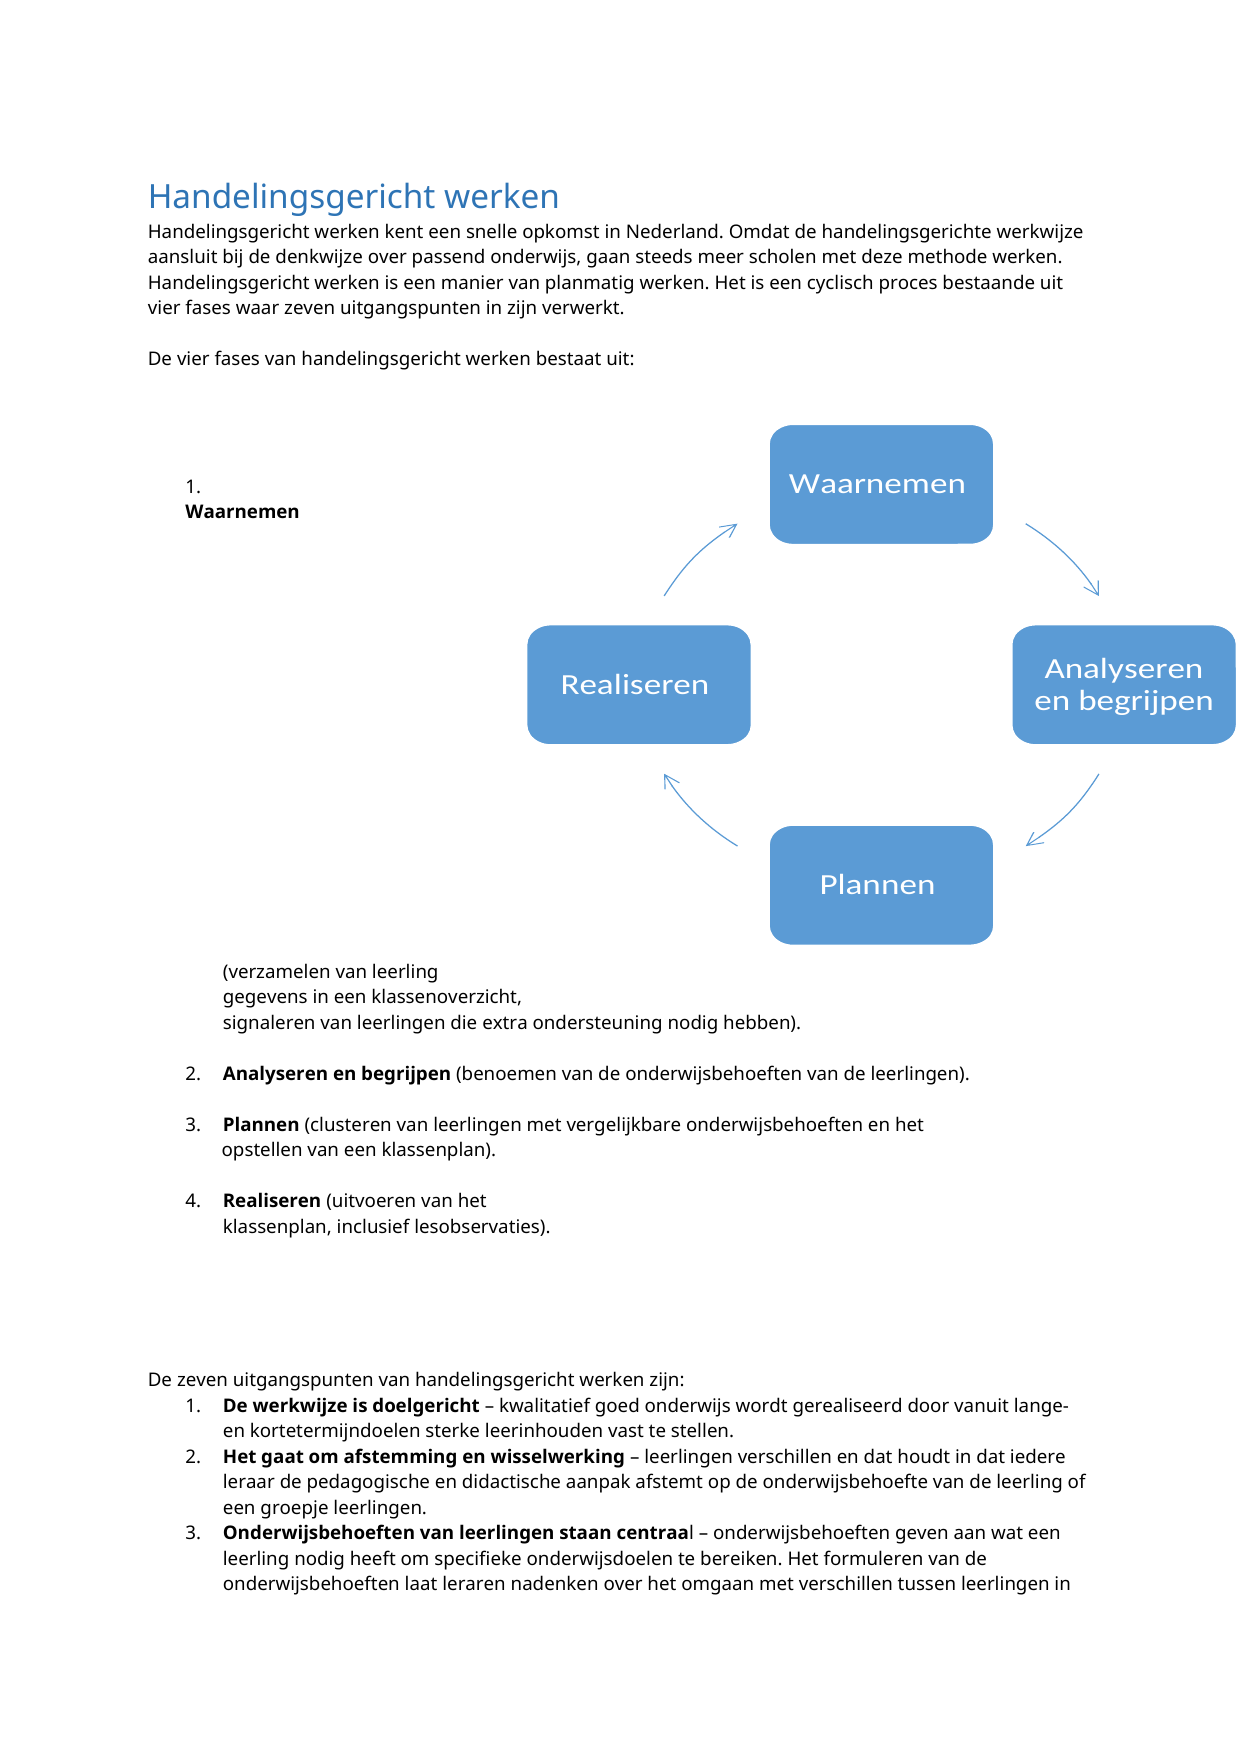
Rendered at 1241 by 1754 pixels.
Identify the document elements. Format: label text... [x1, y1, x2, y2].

list klassenplan, inclusief lesobservaties). [223, 1213, 1093, 1239]
text De zeven uitgangspunten van handelingsgericht werken zijn: [148, 1366, 1093, 1392]
list gegevens in een klassenoverzicht, [223, 984, 1093, 1009]
list De werkwijze is doelgericht – kwalitatief goed onderwijs wordt gerealiseerd door vanuit lange- en kortetermijndoelen sterke leerinhouden vast te stellen. [185, 1392, 1093, 1443]
text Handelingsgericht werken kent een snelle opkomst in Nederland. Omdat de handelingsgerichte werkwijze aansluit bij de denkwijze over passend onderwijs, gaan steeds meer scholen met deze methode werken. Handelingsgericht werken is een manier van planmatig werken. Het is een cyclisch proces bestaande uit vier fases waar zeven uitgangspunten in zijn verwerkt. [148, 218, 1093, 320]
subtitle Handelingsgericht werken [148, 173, 1093, 218]
list Analyseren en begrijpen (benoemen van de onderwijsbehoeften van de leerlingen). [185, 1060, 1093, 1086]
list Plannen (clusteren van leerlingen met vergelijkbare onderwijsbehoeften en het [185, 1111, 1093, 1137]
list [185, 1519, 1093, 1596]
list Het gaat om afstemming en wisselwerking – leerlingen verschillen en dat houdt in dat iedere leraar de pedagogische en didactische aanpak afstemt op de onderwijsbehoefte van de leerling of een groepje leerlingen. [185, 1443, 1093, 1519]
list Realiseren (uitvoeren van het [185, 1188, 1093, 1213]
text opstellen van een klassenplan). [148, 1137, 1093, 1162]
text De vier fases van handelingsgericht werken bestaat uit: [148, 346, 1093, 371]
list signaleren van leerlingen die extra ondersteuning nodig hebben). [223, 1009, 1093, 1035]
list Waarnemen (verzamelen van leerling [185, 473, 1093, 984]
